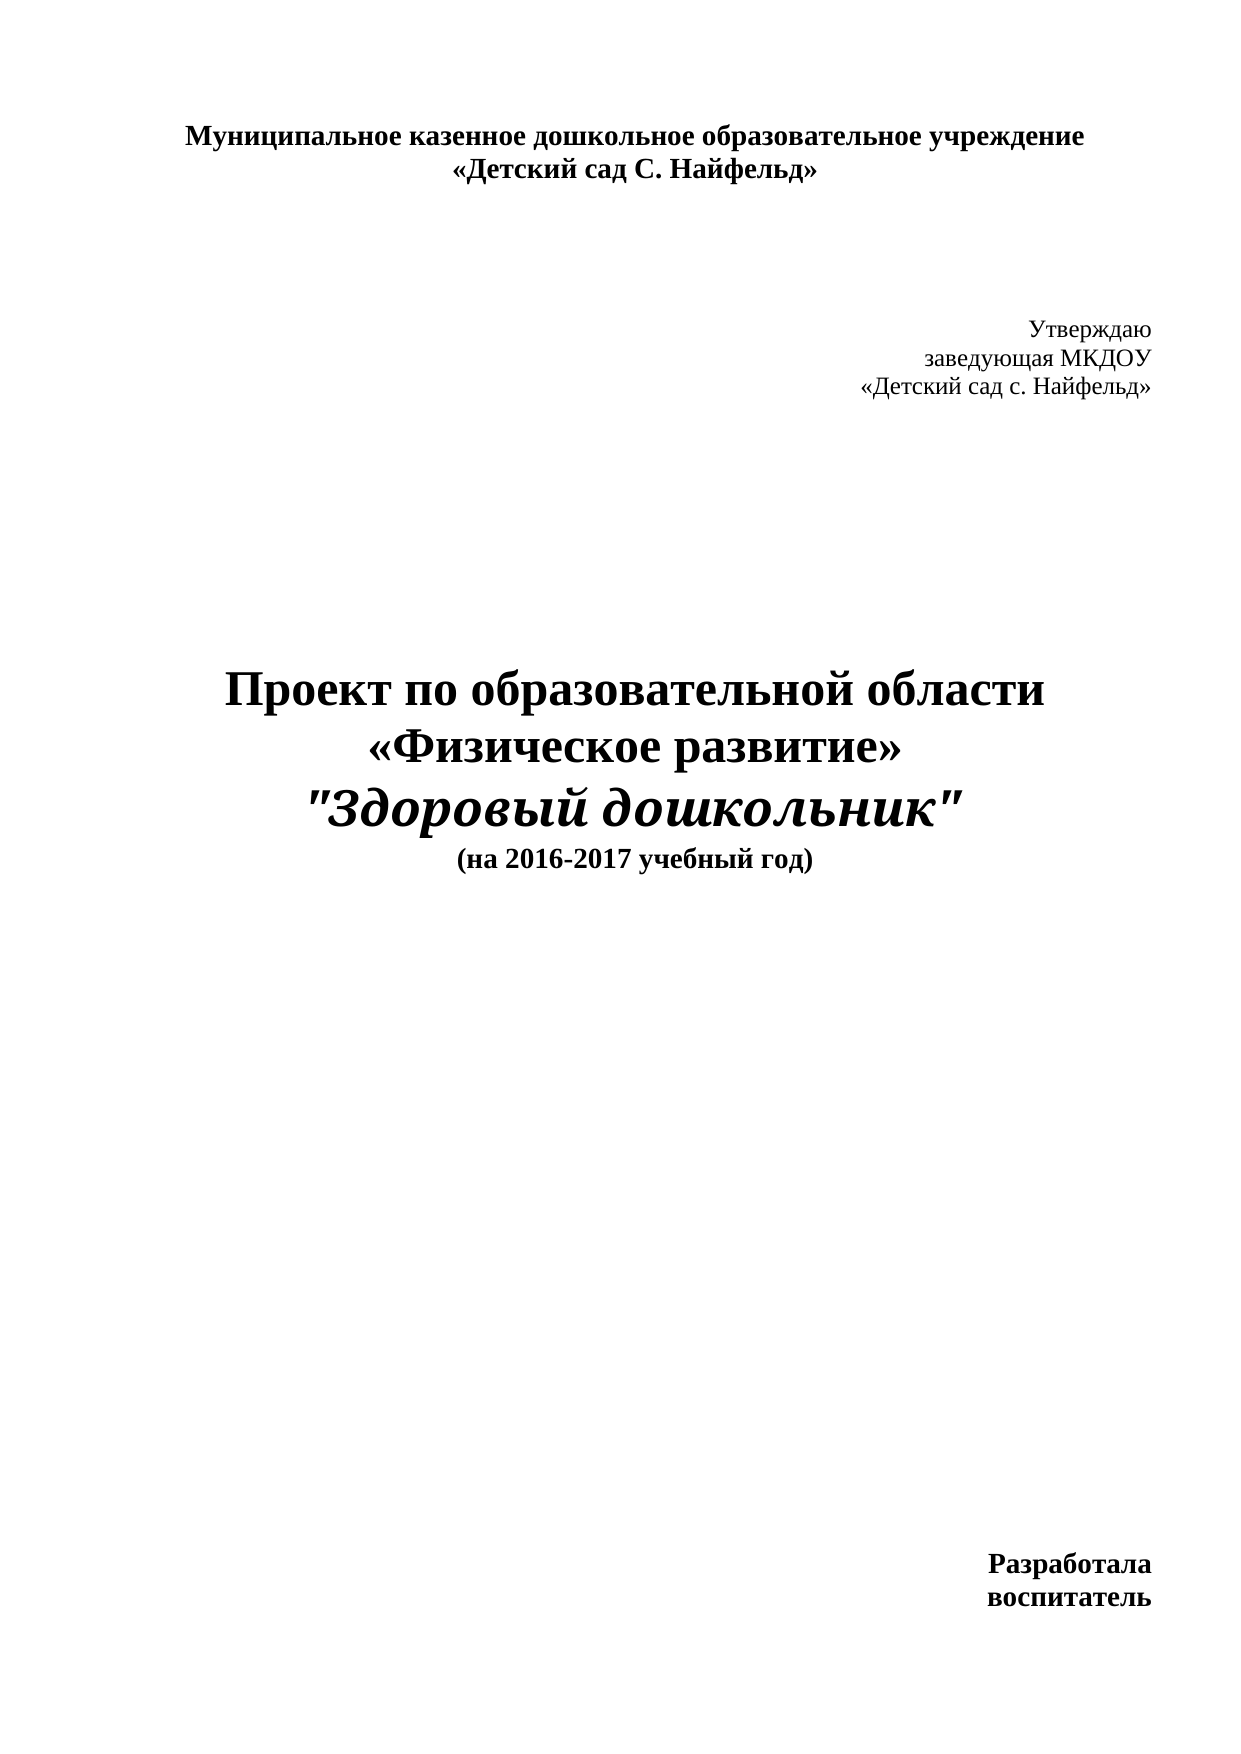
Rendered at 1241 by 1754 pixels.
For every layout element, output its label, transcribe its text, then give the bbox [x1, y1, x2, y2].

text «Детский сад с. Найфельд» [118, 371, 1152, 400]
text «Детский сад С. Найфельд» [118, 152, 1152, 185]
text воспитатель [118, 1579, 1152, 1613]
text Проект по образовательной области «Физическое развитие» [118, 658, 1152, 773]
text заведующая МКДОУ [118, 343, 1152, 371]
text "Здоровый дошкольник" [118, 773, 1152, 841]
text Разработала [118, 1546, 1152, 1579]
text Муниципальное казенное дошкольное образовательное учреждение [118, 118, 1152, 152]
text (на 2016-2017 учебный год) [118, 841, 1152, 875]
text Утверждаю [118, 314, 1152, 343]
